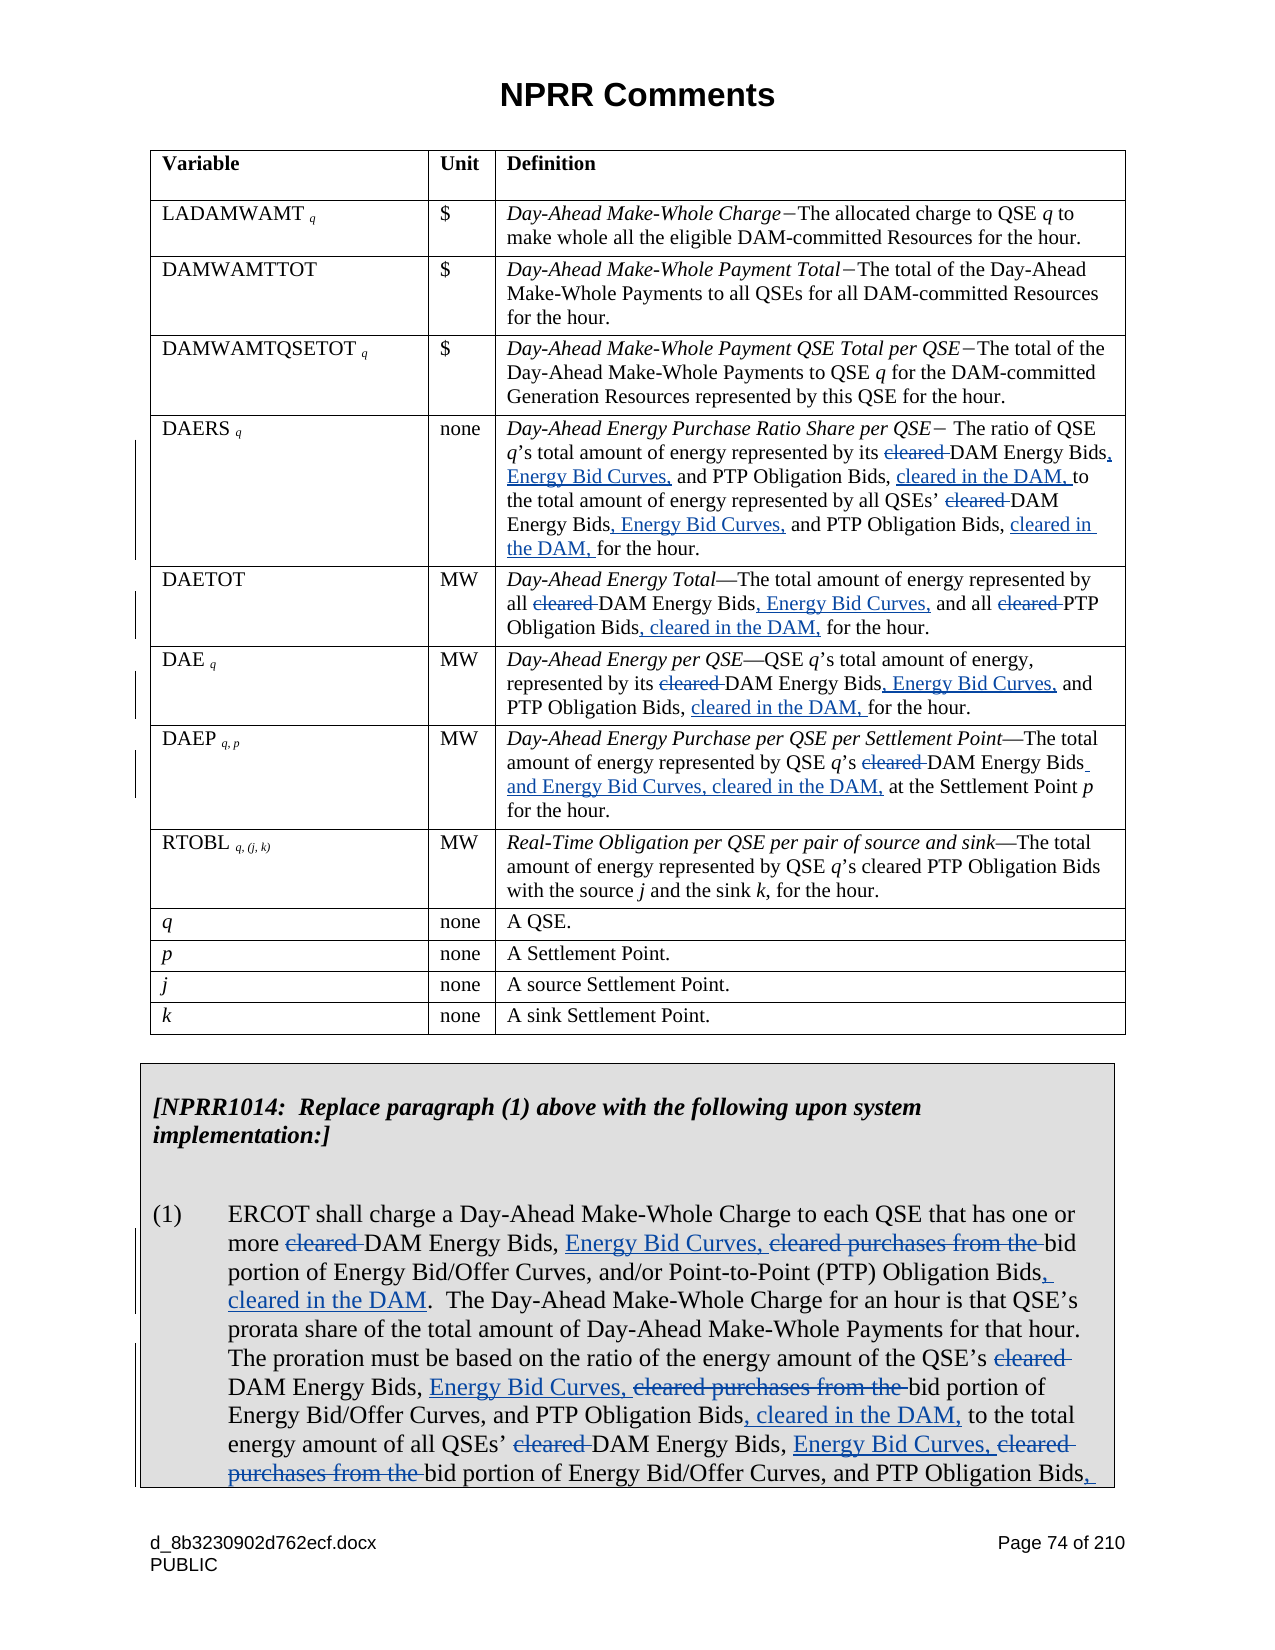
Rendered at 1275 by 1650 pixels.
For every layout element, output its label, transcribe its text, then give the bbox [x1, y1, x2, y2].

table_cell $ [429, 257, 495, 335]
table_cell $ [429, 336, 495, 414]
table_cell Day-Ahead Energy Purchase per QSE per Settlement Point—The total amount of energy represented by QSE q’s DAM Energy Bids at the Settlement Point p for the hour. [496, 726, 1125, 829]
table_cell LADAMWAMT q [151, 201, 428, 256]
table_cell Day-Ahead Energy Purchase Ratio Share per QSE The ratio of QSE q’s total amount of energy represented by its DAM Energy Bids and PTP Obligation Bids, to the total amount of energy represented by all QSEs’ DAM Energy Bids and PTP Obligation Bids, for the hour. [496, 416, 1125, 566]
table_cell A Settlement Point. [496, 941, 1125, 971]
table_cell DAERS q [151, 416, 428, 566]
table_cell none [429, 416, 495, 566]
table_cell MW [429, 647, 495, 725]
table_cell Day-Ahead Make-Whole ChargeThe allocated charge to QSE q to make whole all the eligible DAM-committed Resources for the hour. [496, 201, 1125, 256]
table_cell MW [429, 726, 495, 829]
table_header Variable [151, 151, 428, 200]
table_cell Day-Ahead Energy Total—The total amount of energy represented by all DAM Energy Bids and all PTP Obligation Bids for the hour. [496, 567, 1125, 646]
table_cell DAE q [151, 647, 428, 725]
table_cell none [429, 941, 495, 971]
table_header Definition [496, 151, 1125, 200]
table_cell none [429, 1003, 495, 1033]
table_cell A QSE. [496, 909, 1125, 939]
table_cell Day-Ahead Make-Whole Payment QSE Total per QSEThe total of the Day-Ahead Make-Whole Payments to QSE q for the DAM-committed Generation Resources represented by this QSE for the hour. [496, 336, 1125, 414]
table_cell k [151, 1003, 428, 1033]
table_cell p [151, 941, 428, 971]
table_cell DAMWAMTQSETOT q [151, 336, 428, 414]
table_cell j [151, 972, 428, 1002]
table_cell A sink Settlement Point. [496, 1003, 1125, 1033]
table_cell $ [429, 201, 495, 256]
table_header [141, 1064, 1114, 1487]
table_cell DAMWAMTTOT [151, 257, 428, 335]
table_cell A source Settlement Point. [496, 972, 1125, 1002]
table_cell Day-Ahead Energy per QSE—QSE q’s total amount of energy, represented by its DAM Energy Bids and PTP Obligation Bids, for the hour. [496, 647, 1125, 725]
table_cell q [151, 909, 428, 939]
table_cell none [429, 909, 495, 939]
table_cell Real-Time Obligation per QSE per pair of source and sink—The total amount of energy represented by QSE q’s cleared PTP Obligation Bids with the source j and the sink k, for the hour. [496, 830, 1125, 908]
table_cell none [429, 972, 495, 1002]
table_cell MW [429, 830, 495, 908]
table_cell Day-Ahead Make-Whole Payment TotalThe total of the Day-Ahead Make-Whole Payments to all QSEs for all DAM-committed Resources for the hour. [496, 257, 1125, 335]
table_cell MW [429, 567, 495, 646]
table_header Unit [429, 151, 495, 200]
table_cell RTOBL q, (j, k) [151, 830, 428, 908]
table_cell DAETOT [151, 567, 428, 646]
table_cell DAEP q, p [151, 726, 428, 829]
